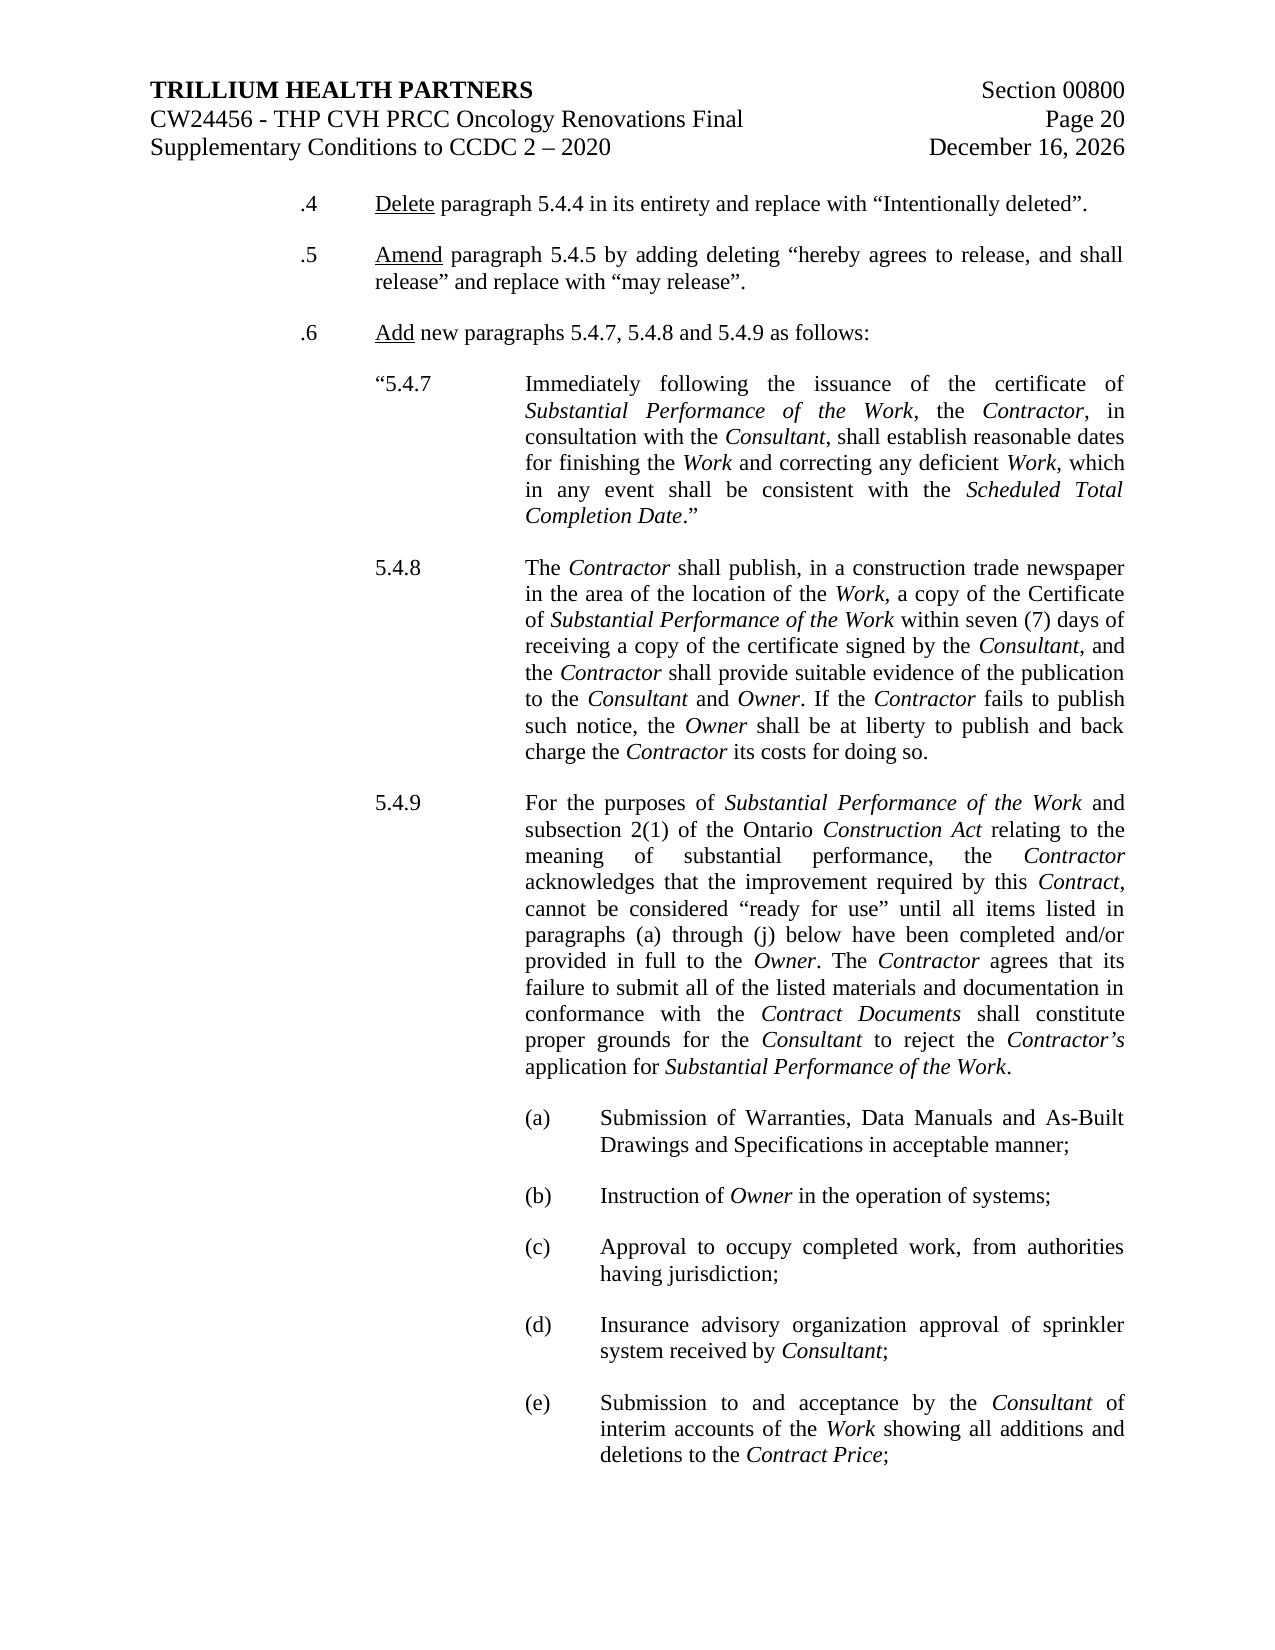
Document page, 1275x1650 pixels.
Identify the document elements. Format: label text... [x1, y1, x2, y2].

text “5.4.7 Immediately following the issuance of the certificate of Substantial Performance of the Work, the Contractor, in consultation with the Consultant, shall establish reasonable dates for finishing the Work and correcting any deficient Work, which in any event shall be consistent with the Scheduled Total Completion Date.” [375, 370, 1125, 528]
text (c) Approval to occupy completed work, from authorities having jurisdiction; [525, 1233, 1125, 1286]
text .6 Add new paragraphs 5.4.7, 5.4.8 and 5.4.9 as follows: [300, 319, 1125, 345]
text 5.4.9 For the purposes of Substantial Performance of the Work and subsection 2(1) of the Ontario Construction Act relating to the meaning of substantial performance, the Contractor acknowledges that the improvement required by this Contract, cannot be considered “ready for use” until all items listed in paragraphs (a) through (j) below have been completed and/or provided in full to the Owner. The Contractor agrees that its failure to submit all of the listed materials and documentation in conformance with the Contract Documents shall constitute proper grounds for the Consultant to reject the Contractor’s application for Substantial Performance of the Work. [375, 789, 1125, 1079]
text (d) Insurance advisory organization approval of sprinkler system received by Consultant; [525, 1311, 1125, 1364]
text 5.4.8 The Contractor shall publish, in a construction trade newspaper in the area of the location of the Work, a copy of the Certificate of Substantial Performance of the Work within seven (7) days of receiving a copy of the certificate signed by the Consultant, and the Contractor shall provide suitable evidence of the publication to the Consultant and Owner. If the Contractor fails to publish such notice, the Owner shall be at liberty to publish and back charge the Contractor its costs for doing so. [375, 553, 1125, 764]
text .4 Delete paragraph 5.4.4 in its entirety and replace with “Intentionally deleted”. [300, 190, 1125, 216]
text (e) Submission to and acceptance by the Consultant of interim accounts of the Work showing all additions and deletions to the Contract Price; [525, 1389, 1125, 1468]
text .5 Amend paragraph 5.4.5 by adding deleting “hereby agrees to release, and shall release” and replace with “may release”. [300, 241, 1125, 294]
text (b) Instruction of Owner in the operation of systems; [525, 1182, 1125, 1208]
text (a) Submission of Warranties, Data Manuals and As-Built Drawings and Specifications in acceptable manner; [525, 1104, 1125, 1157]
